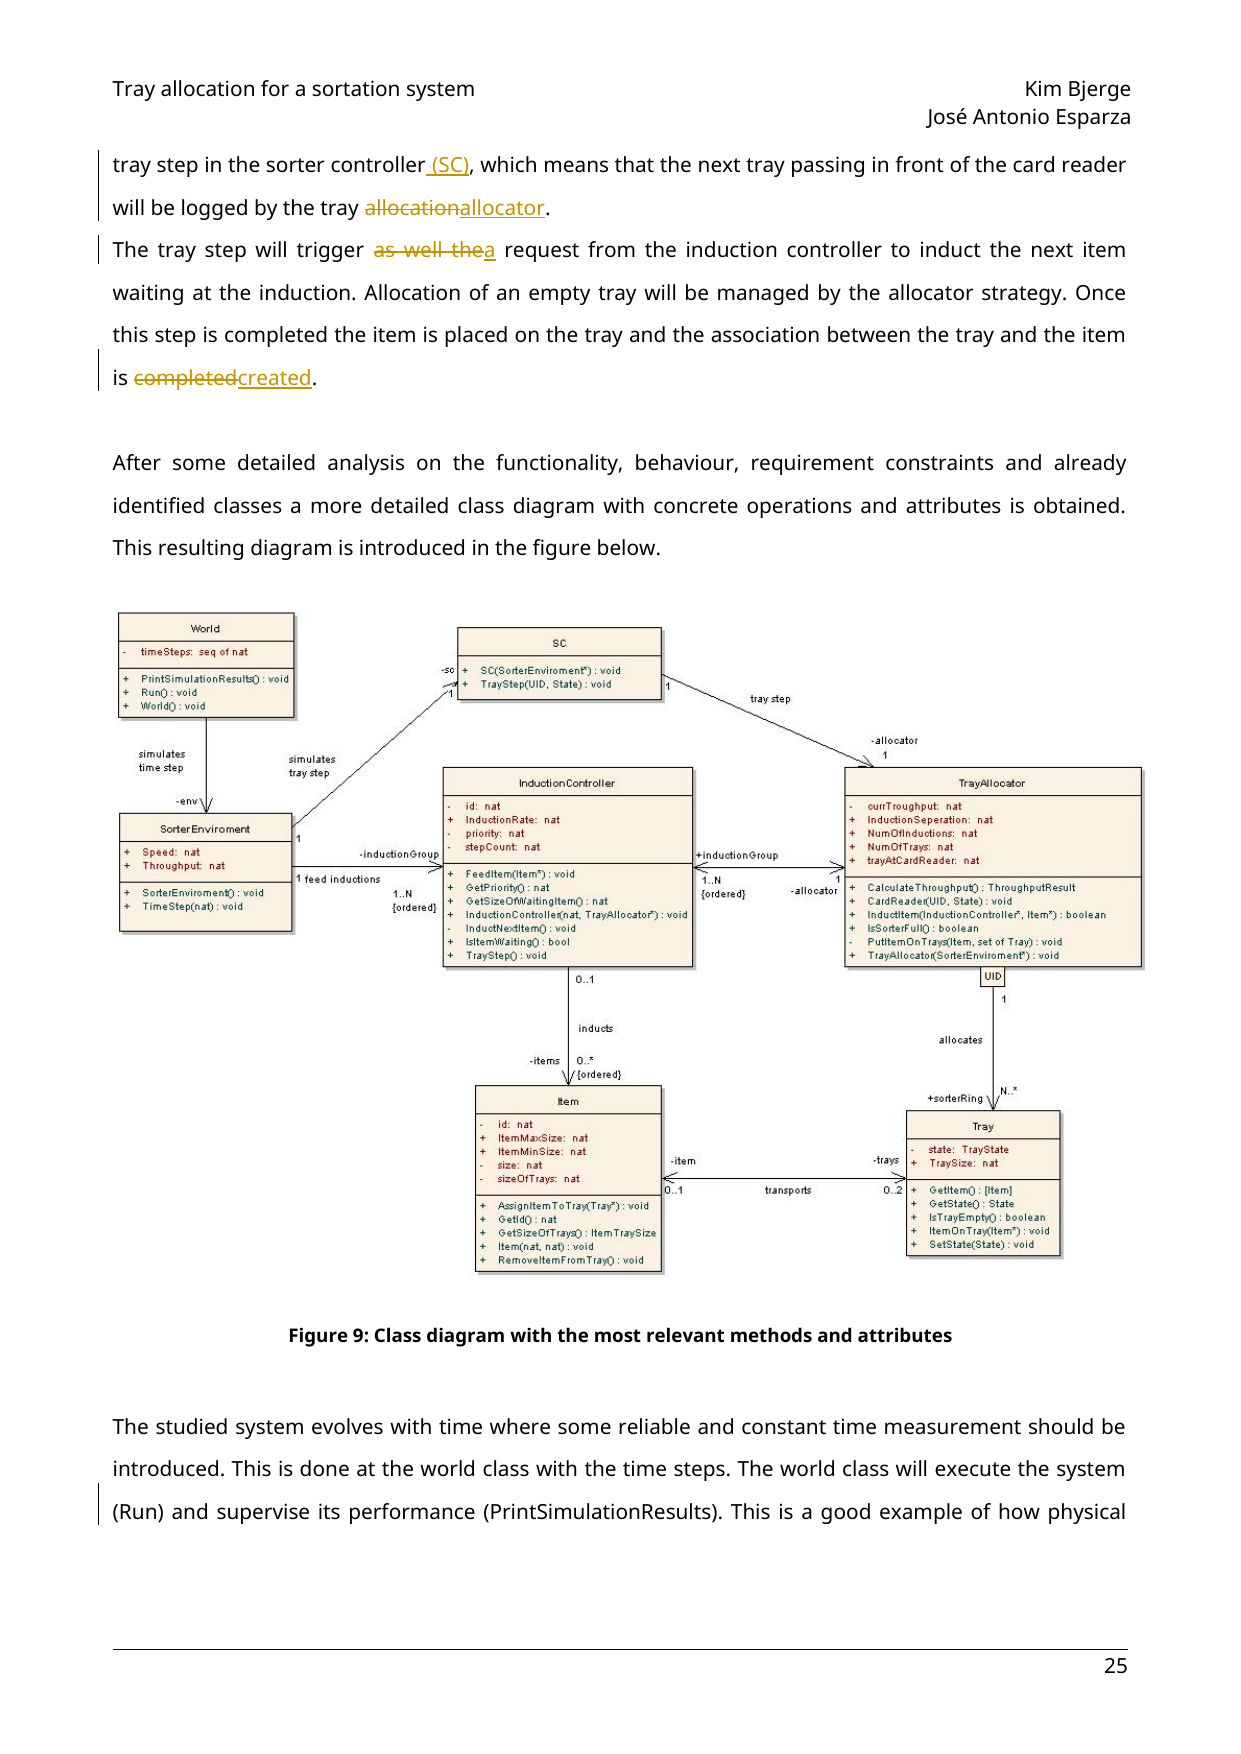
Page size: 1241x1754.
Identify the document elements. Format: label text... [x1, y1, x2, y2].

picture [112, 604, 1147, 1277]
text Figure 9: Class diagram with the most relevant methods and attributes [112, 1323, 1128, 1348]
text The tray step will trigger request from the induction controller to induct the next item waiting at the induction. Allocation of an empty tray will be managed by the allocator strategy. Once this step is completed the item is placed on the tray and the association between the tray and the item is . [112, 235, 1128, 391]
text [112, 150, 1128, 221]
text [112, 1412, 1128, 1525]
text After some detailed analysis on the functionality, behaviour, requirement constraints and already identified classes a more detailed class diagram with concrete operations and attributes is obtained. This resulting diagram is introduced in the figure below. [112, 448, 1128, 562]
